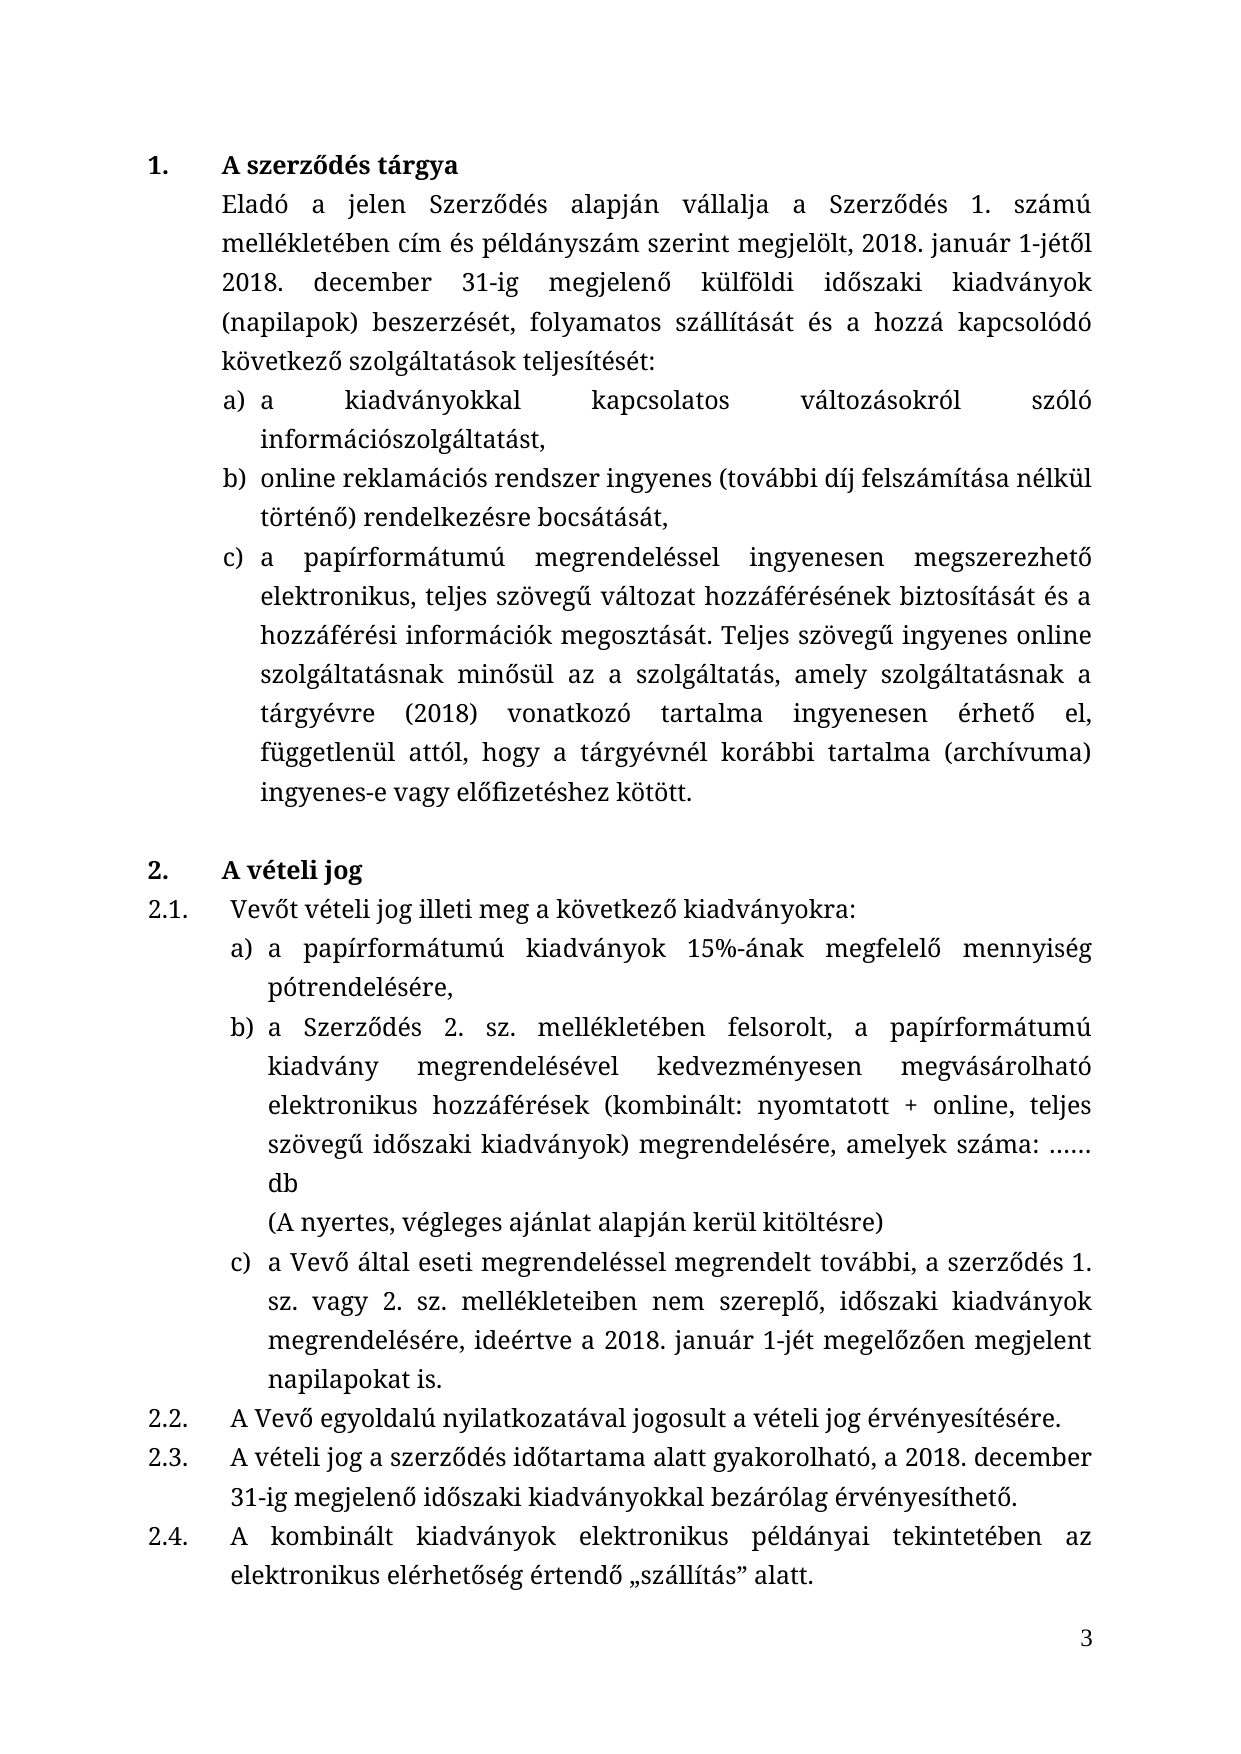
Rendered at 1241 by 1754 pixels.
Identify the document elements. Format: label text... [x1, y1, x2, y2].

list A Vevő egyoldalú nyilatkozatával jogosult a vételi jog érvényesítésére. [148, 1401, 1093, 1435]
list Vevőt vételi jog illeti meg a következő kiadványokra: [148, 892, 1093, 926]
list online reklamációs rendszer ingyenes (további díj felszámítása nélkül történő) rendelkezésre bocsátását, [223, 461, 1093, 534]
list A szerződés tárgya [148, 148, 1093, 182]
list A vételi jog a szerződés időtartama alatt gyakorolható, a 2018. december 31-ig megjelenő időszaki kiadványokkal bezárólag érvényesíthető. [148, 1440, 1093, 1513]
list (A nyertes, végleges ajánlat alapján kerül kitöltésre) [268, 1205, 1093, 1239]
list a kiadványokkal kapcsolatos változásokról szóló információszolgáltatást, [223, 383, 1093, 456]
list a Vevő által eseti megrendeléssel megrendelt további, a szerződés 1. sz. vagy 2. sz. mellékleteiben nem szereplő, időszaki kiadványok megrendelésére, ideértve a 2018. január 1-jét megelőzően megjelent napilapokat is. [230, 1244, 1093, 1396]
list a papírformátumú kiadványok 15%-ának megfelelő mennyiség pótrendelésére, [230, 931, 1093, 1004]
list A kombinált kiadványok elektronikus példányai tekintetében az elektronikus elérhetőség értendő „szállítás” alatt. [148, 1518, 1093, 1592]
text Eladó a jelen Szerződés alapján vállalja a Szerződés 1. számú mellékletében cím és példányszám szerint megjelölt, 2018. január 1-jétől 2018. december 31-ig megjelenő külföldi időszaki kiadványok (napilapok) beszerzését, folyamatos szállítását és a hozzá kapcsolódó következő szolgáltatások teljesítését: [221, 187, 1093, 377]
list a Szerződés 2. sz. mellékletében felsorolt, a papírformátumú kiadvány megrendelésével kedvezményesen megvásárolható elektronikus hozzáférések (kombinált: nyomtatott + online, teljes szövegű időszaki kiadványok) megrendelésére, amelyek száma: …… db [230, 1009, 1093, 1200]
list a papírformátumú megrendeléssel ingyenesen megszerezhető elektronikus, teljes szövegű változat hozzáférésének biztosítását és a hozzáférési információk megosztását. Teljes szövegű ingyenes online szolgáltatásnak minősül az a szolgáltatás, amely szolgáltatásnak a tárgyévre (2018) vonatkozó tartalma ingyenesen érhető el, függetlenül attól, hogy a tárgyévnél korábbi tartalma (archívuma) ingyenes-e vagy előfizetéshez kötött. [223, 539, 1093, 808]
list A vételi jog [148, 853, 1093, 887]
